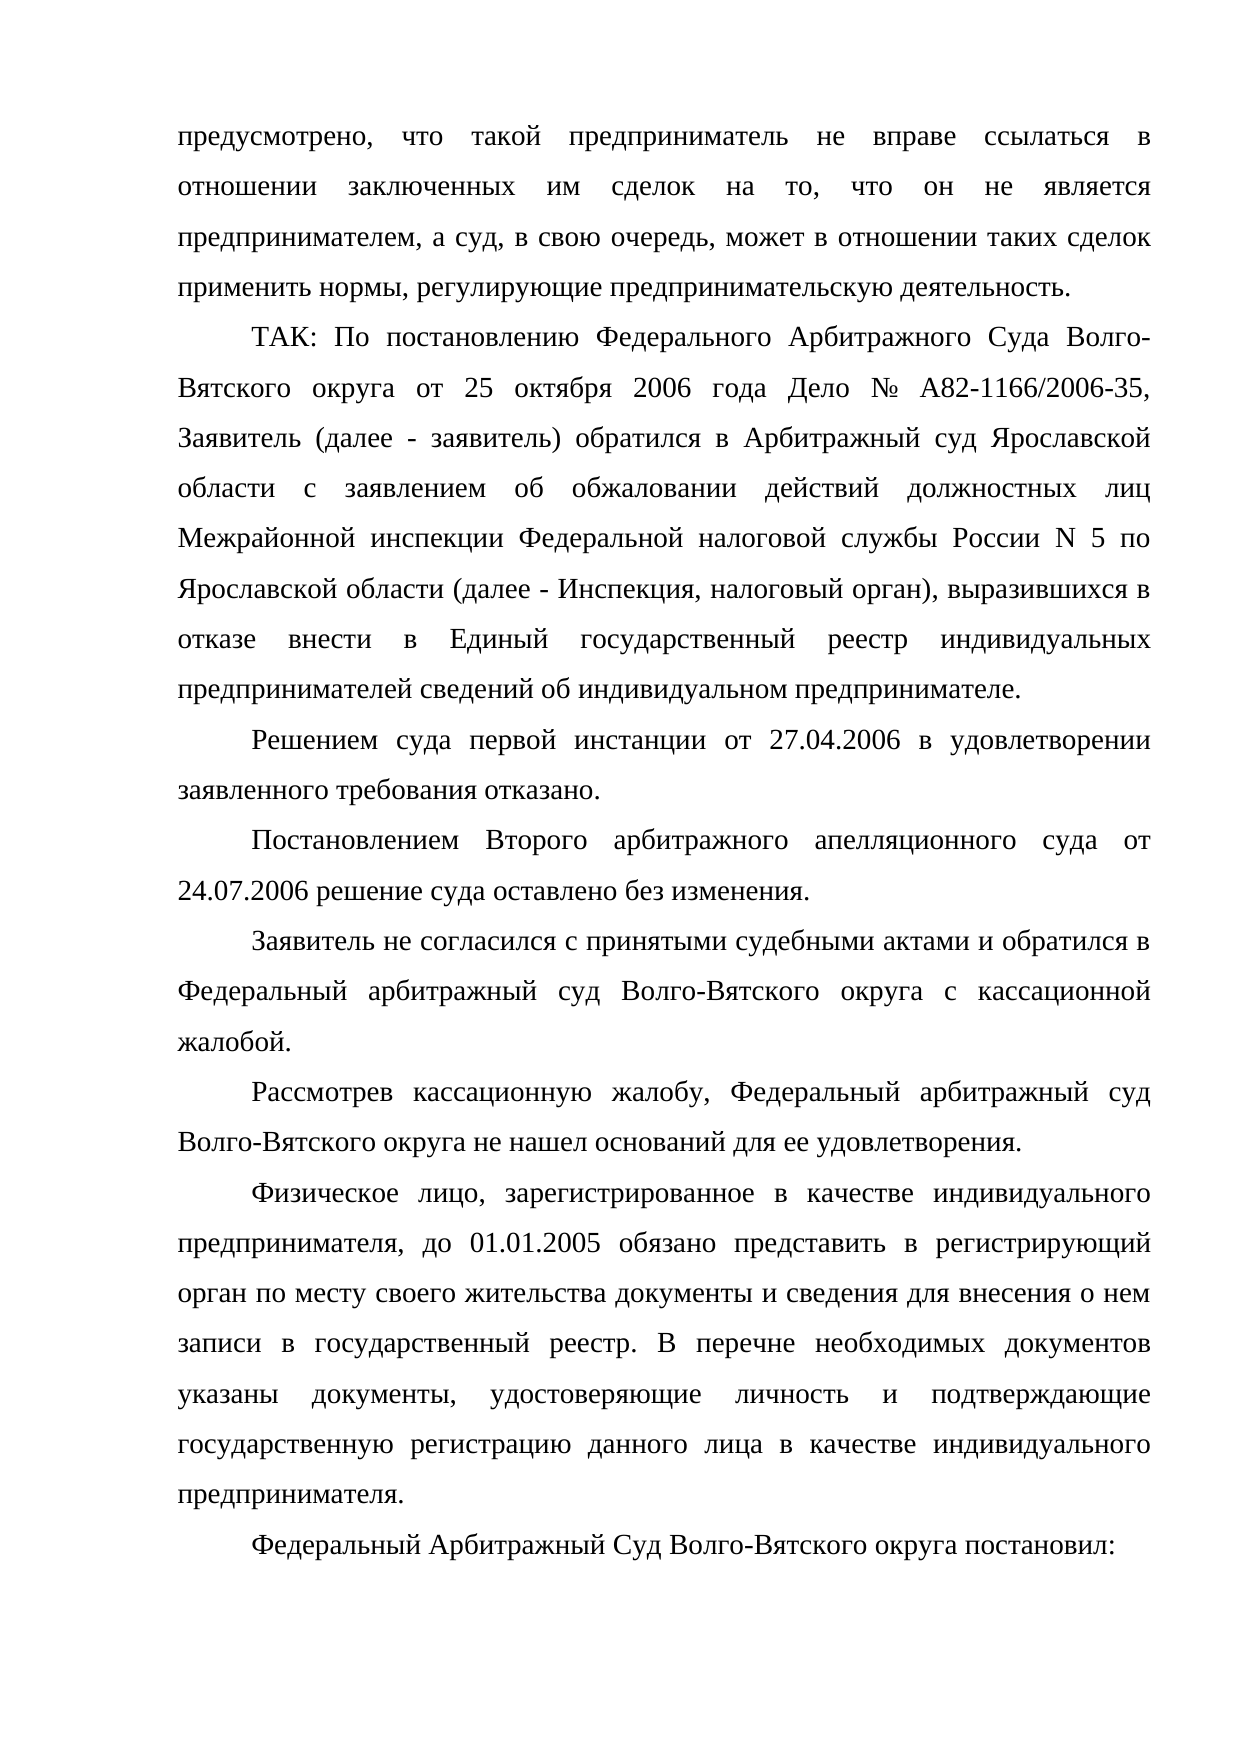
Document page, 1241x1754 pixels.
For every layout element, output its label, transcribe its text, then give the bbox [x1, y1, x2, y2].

text Заявитель не согласился с принятыми судебными актами и обратился в Федеральный арбитражный суд Волго-Вятского округа с кассационной жалобой. [177, 923, 1152, 1057]
text Физическое лицо, зарегистрированное в качестве индивидуального предпринимателя, до 01.01.2005 обязано представить в регистрирующий орган по месту своего жительства документы и сведения для внесения о нем записи в государственный реестр. В перечне необходимых документов указаны документы, удостоверяющие личность и подтверждающие государственную регистрацию данного лица в качестве индивидуального предпринимателя. [177, 1175, 1152, 1510]
text ТАК: По постановлению Федерального Арбитражного Суда Волго-Вятского округа от 25 октября 2006 года Дело № А82-1166/2006-35, Заявитель (далее - заявитель) обратился в Арбитражный суд Ярославской области с заявлением об обжаловании действий должностных лиц Межрайонной инспекции Федеральной налоговой службы России N 5 по Ярославской области (далее - Инспекция, налоговый орган), выразившихся в отказе внести в Единый государственный реестр индивидуальных предпринимателей сведений об индивидуальном предпринимателе. [177, 319, 1152, 705]
text Федеральный Арбитражный Суд Волго-Вятского округа постановил: [177, 1527, 1152, 1560]
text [177, 118, 1152, 303]
text Постановлением Второго арбитражного апелляционного суда от 24.07.2006 решение суда оставлено без изменения. [177, 822, 1152, 906]
text Решением суда первой инстанции от 27.04.2006 в удовлетворении заявленного требования отказано. [177, 722, 1152, 806]
text Рассмотрев кассационную жалобу, Федеральный арбитражный суд Волго-Вятского округа не нашел оснований для ее удовлетворения. [177, 1074, 1152, 1158]
